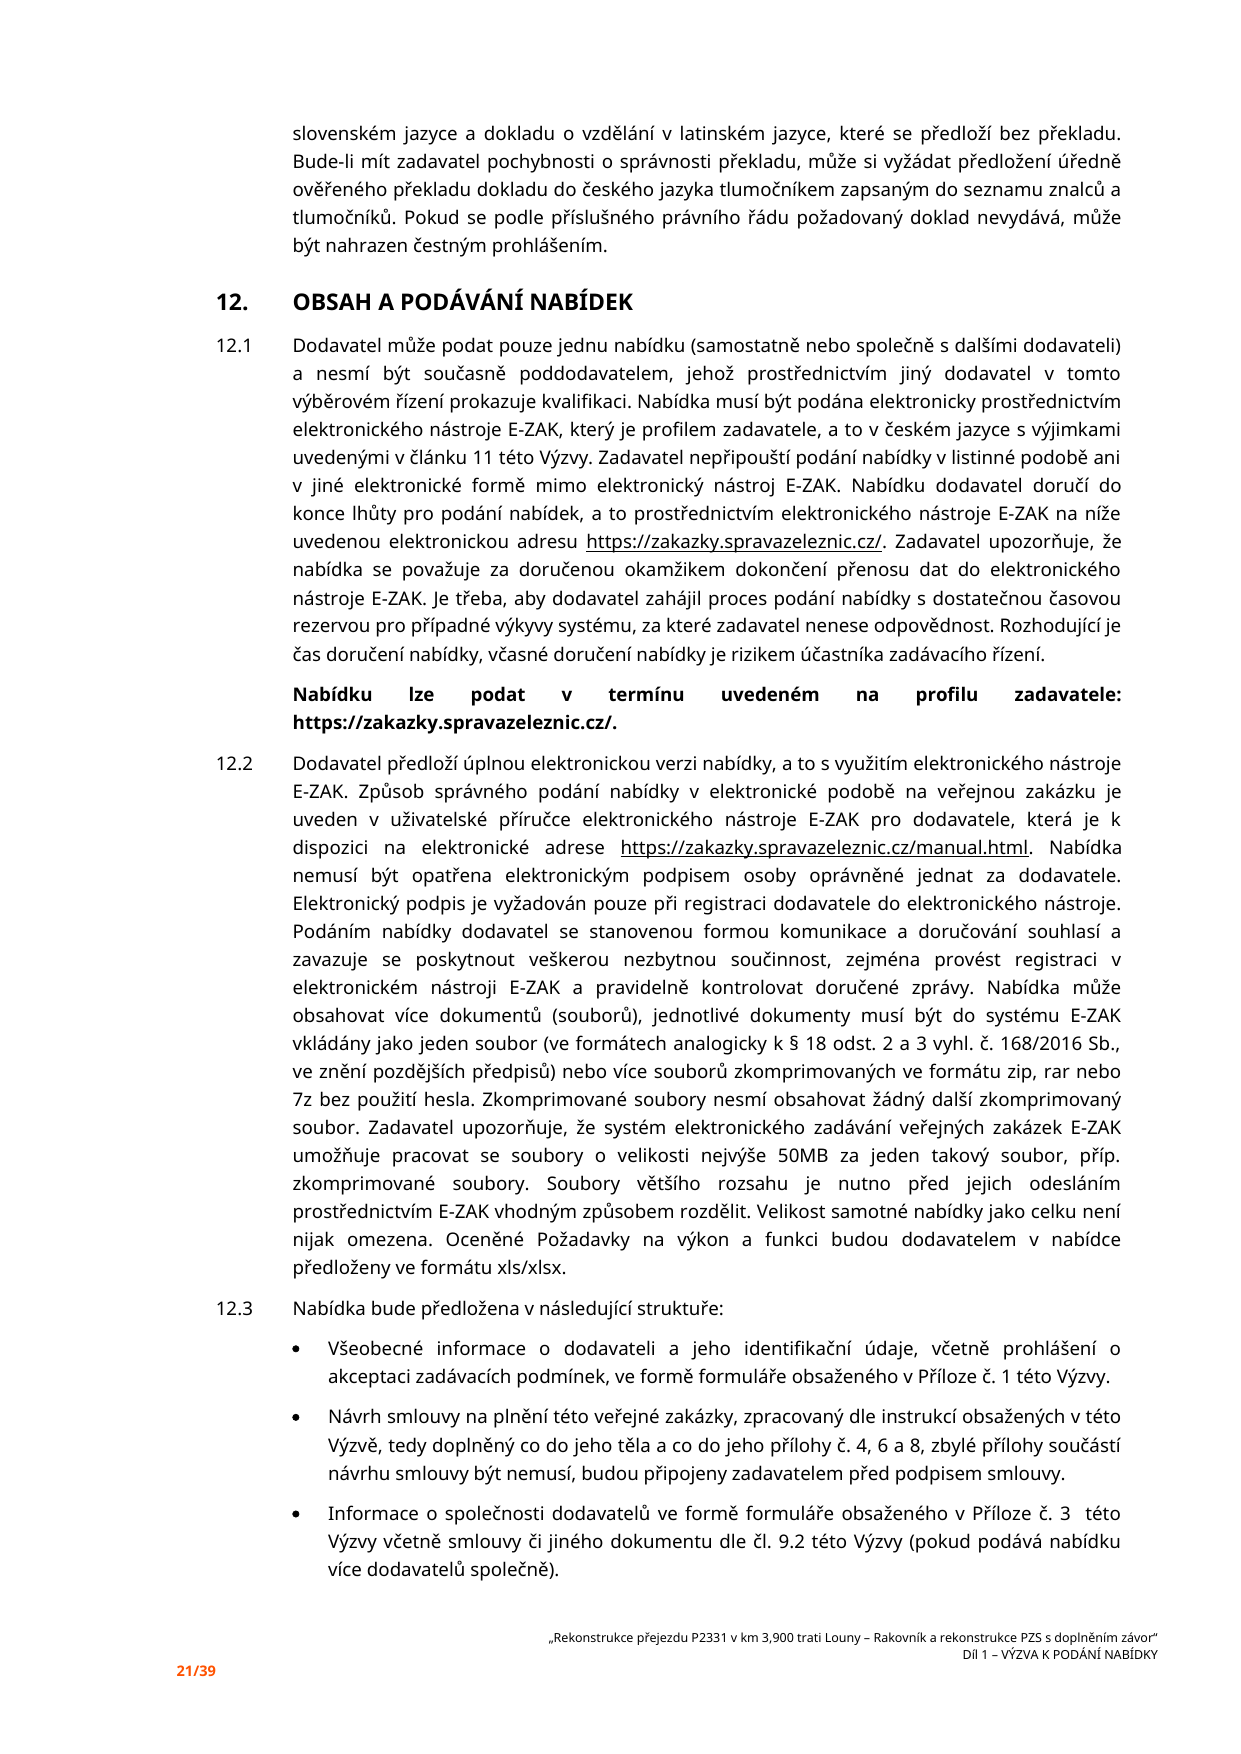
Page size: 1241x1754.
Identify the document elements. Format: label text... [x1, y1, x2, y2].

text Všeobecné informace o dodavateli a jeho identifikační údaje, včetně prohlášení o akceptaci zadávacích podmínek, ve formě formuláře obsaženého v Příloze č. 1 této Výzvy. [292, 1335, 1122, 1389]
list Nabídku lze podat v termínu uvedeném na profilu zadavatele: https://zakazky.spravazeleznic.cz/. [292, 681, 1122, 735]
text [216, 121, 1122, 258]
text Dodavatel předloží úplnou elektronickou verzi nabídky, a to s využitím elektronického nástroje E-ZAK. Způsob správného podání nabídky v elektronické podobě na veřejnou zakázku je uveden v uživatelské příručce elektronického nástroje E-ZAK pro dodavatele, která je k dispozici na elektronické adrese https://zakazky.spravazeleznic.cz/manual.html. Nabídka nemusí být opatřena elektronickým podpisem osoby oprávněné jednat za dodavatele. Elektronický podpis je vyžadován pouze při registraci dodavatele do elektronického nástroje. Podáním nabídky dodavatel se stanovenou formou komunikace a doručování souhlasí a zavazuje se poskytnout veškerou nezbytnou součinnost, zejména provést registraci v elektronickém nástroji E-ZAK a pravidelně kontrolovat doručené zprávy. Nabídka může obsahovat více dokumentů (souborů), jednotlivé dokumenty musí být do systému E-ZAK vkládány jako jeden soubor (ve formátech analogicky k § 18 odst. 2 a 3 vyhl. č. 168/2016 Sb., ve znění pozdějších předpisů) nebo více souborů zkomprimovaných ve formátu zip, rar nebo 7z bez použití hesla. Zkomprimované soubory nesmí obsahovat žádný další zkomprimovaný soubor. Zadavatel upozorňuje, že systém elektronického zadávání veřejných zakázek E-ZAK umožňuje pracovat se soubory o velikosti nejvýše 50MB za jeden takový soubor, příp. zkomprimované soubory. Soubory většího rozsahu je nutno před jejich odesláním prostřednictvím E-ZAK vhodným způsobem rozdělit. Velikost samotné nabídky jako celku není nijak omezena. Oceněné Požadavky na výkon a funkci budou dodavatelem v nabídce předloženy ve formátu xls/xlsx. [216, 750, 1122, 1280]
text Návrh smlouvy na plnění této veřejné zakázky, zpracovaný dle instrukcí obsažených v této Výzvě, tedy doplněný co do jeho těla a co do jeho přílohy č. 4, 6 a 8, zbylé přílohy součástí návrhu smlouvy být nemusí, budou připojeny zadavatelem před podpisem smlouvy. [292, 1404, 1122, 1485]
text OBSAH A PODÁVÁNÍ NABÍDEK [216, 286, 1122, 317]
text Informace o společnosti dodavatelů ve formě formuláře obsaženého v Příloze č. 3 této Výzvy včetně smlouvy či jiného dokumentu dle čl. 9.2 této Výzvy (pokud podává nabídku více dodavatelů společně). [292, 1500, 1122, 1582]
text Dodavatel může podat pouze jednu nabídku (samostatně nebo společně s dalšími dodavateli) a nesmí být současně poddodavatelem, jehož prostřednictvím jiný dodavatel v tomto výběrovém řízení prokazuje kvalifikaci. Nabídka musí být podána elektronicky prostřednictvím elektronického nástroje E-ZAK, který je profilem zadavatele, a to v českém jazyce s výjimkami uvedenými v článku 11 této Výzvy. Zadavatel nepřipouští podání nabídky v listinné podobě ani v jiné elektronické formě mimo elektronický nástroj E-ZAK. Nabídku dodavatel doručí do konce lhůty pro podání nabídek, a to prostřednictvím elektronického nástroje E-ZAK na níže uvedenou elektronickou adresu https://zakazky.spravazeleznic.cz/. Zadavatel upozorňuje, že nabídka se považuje za doručenou okamžikem dokončení přenosu dat do elektronického nástroje E-ZAK. Je třeba, aby dodavatel zahájil proces podání nabídky s dostatečnou časovou rezervou pro případné výkyvy systému, za které zadavatel nenese odpovědnost. Rozhodující je čas doručení nabídky, včasné doručení nabídky je rizikem účastníka zadávacího řízení. [216, 333, 1122, 666]
text Nabídka bude předložena v následující struktuře: [216, 1295, 1122, 1320]
